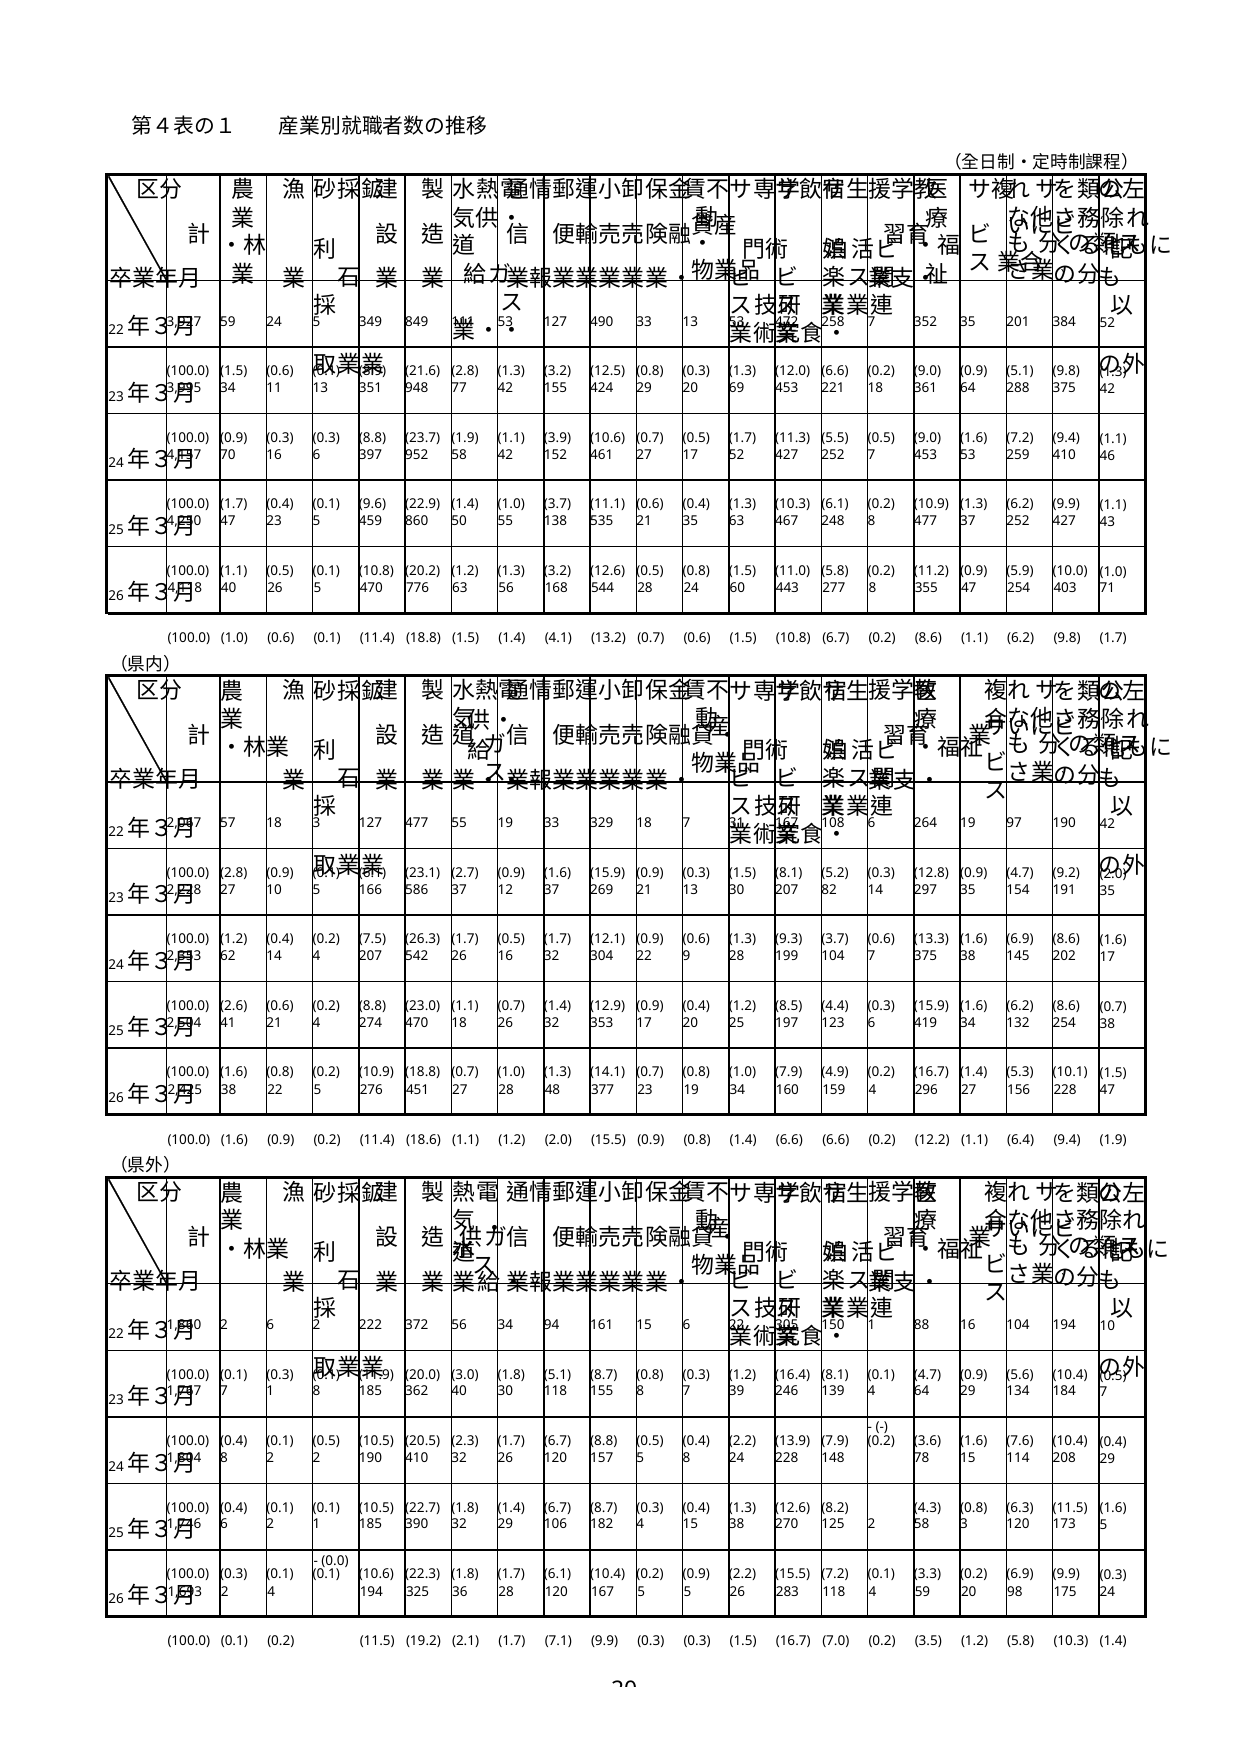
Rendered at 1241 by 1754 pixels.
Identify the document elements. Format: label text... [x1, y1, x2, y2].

list （全日制・定時制課程） [944, 150, 1240, 174]
list （県外） [110, 1153, 1240, 1177]
text 第４表の１ 産業別就職者数の推移 [131, 111, 492, 139]
list （県内） [110, 651, 1240, 675]
